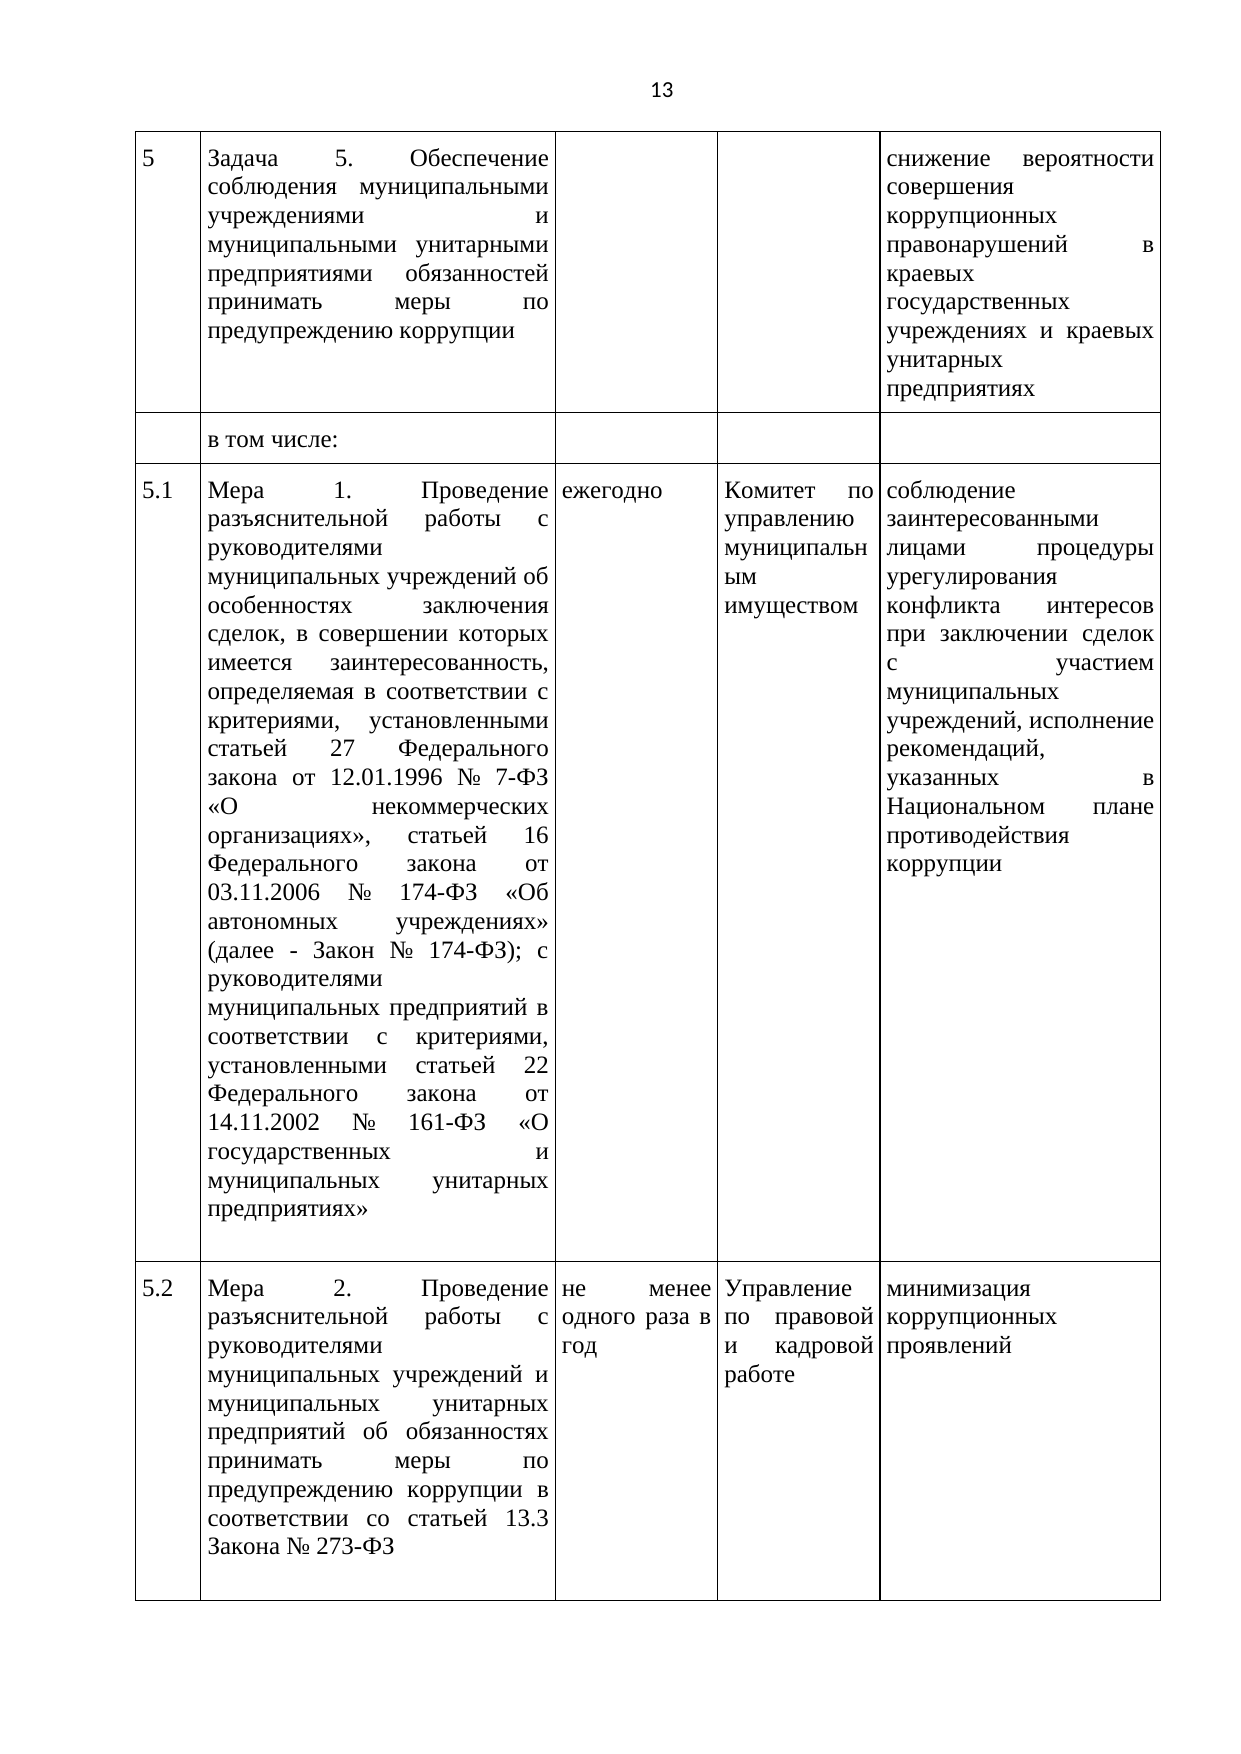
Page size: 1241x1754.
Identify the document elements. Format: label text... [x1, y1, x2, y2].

table_cell [718, 132, 879, 412]
table_cell соблюдение заинтересованными лицами процедуры урегулирования конфликта интересов при заключении сделок с участием муниципальных учреждений, исполнение рекомендаций, указанных в Национальном плане противодействия коррупции [881, 464, 1160, 1261]
table_cell снижение вероятности совершения коррупционных правонарушений в краевых государственных учреждениях и краевых унитарных предприятиях [881, 132, 1160, 412]
table_cell не менее одного раза в год [556, 1262, 717, 1599]
table_cell 5 [136, 132, 200, 412]
table_cell Мера 2. Проведение разъяснительной работы с руководителями муниципальных учреждений и муниципальных унитарных предприятий об обязанностях принимать меры по предупреждению коррупции в соответствии со статьей 13.3 Закона № 273-ФЗ [201, 1262, 555, 1599]
table_cell [881, 413, 1160, 463]
table_cell [718, 413, 879, 463]
table_cell в том числе: [201, 413, 555, 463]
table_cell Мера 1. Проведение разъяснительной работы с руководителями муниципальных учреждений об особенностях заключения сделок, в совершении которых имеется заинтересованность, определяемая в соответствии с критериями, установленными статьей 27 Федерального закона от 12.01.1996 № 7-ФЗ «О некоммерческих организациях», статьей 16 Федерального закона от 03.11.2006 № 174-ФЗ «Об автономных учреждениях» (далее - Закон № 174-ФЗ); с руководителями муниципальных предприятий в соответствии с критериями, установленными статьей 22 Федерального закона от 14.11.2002 № 161-ФЗ «О государственных и муниципальных унитарных предприятиях» [201, 464, 555, 1261]
table_cell [556, 132, 717, 412]
table_cell Комитет по управлению муниципальным имуществом [718, 464, 879, 1261]
table_cell 5.2 [136, 1262, 200, 1599]
table_cell Управление по правовой и кадровой работе [718, 1262, 879, 1599]
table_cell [881, 1262, 1160, 1599]
table_cell Задача 5. Обеспечение соблюдения муниципальными учреждениями и муниципальными унитарными предприятиями обязанностей принимать меры по предупреждению коррупции [201, 132, 555, 412]
table_cell 5.1 [136, 464, 200, 1261]
table_cell [136, 413, 200, 463]
table_cell ежегодно [556, 464, 717, 1261]
table_cell [556, 413, 717, 463]
